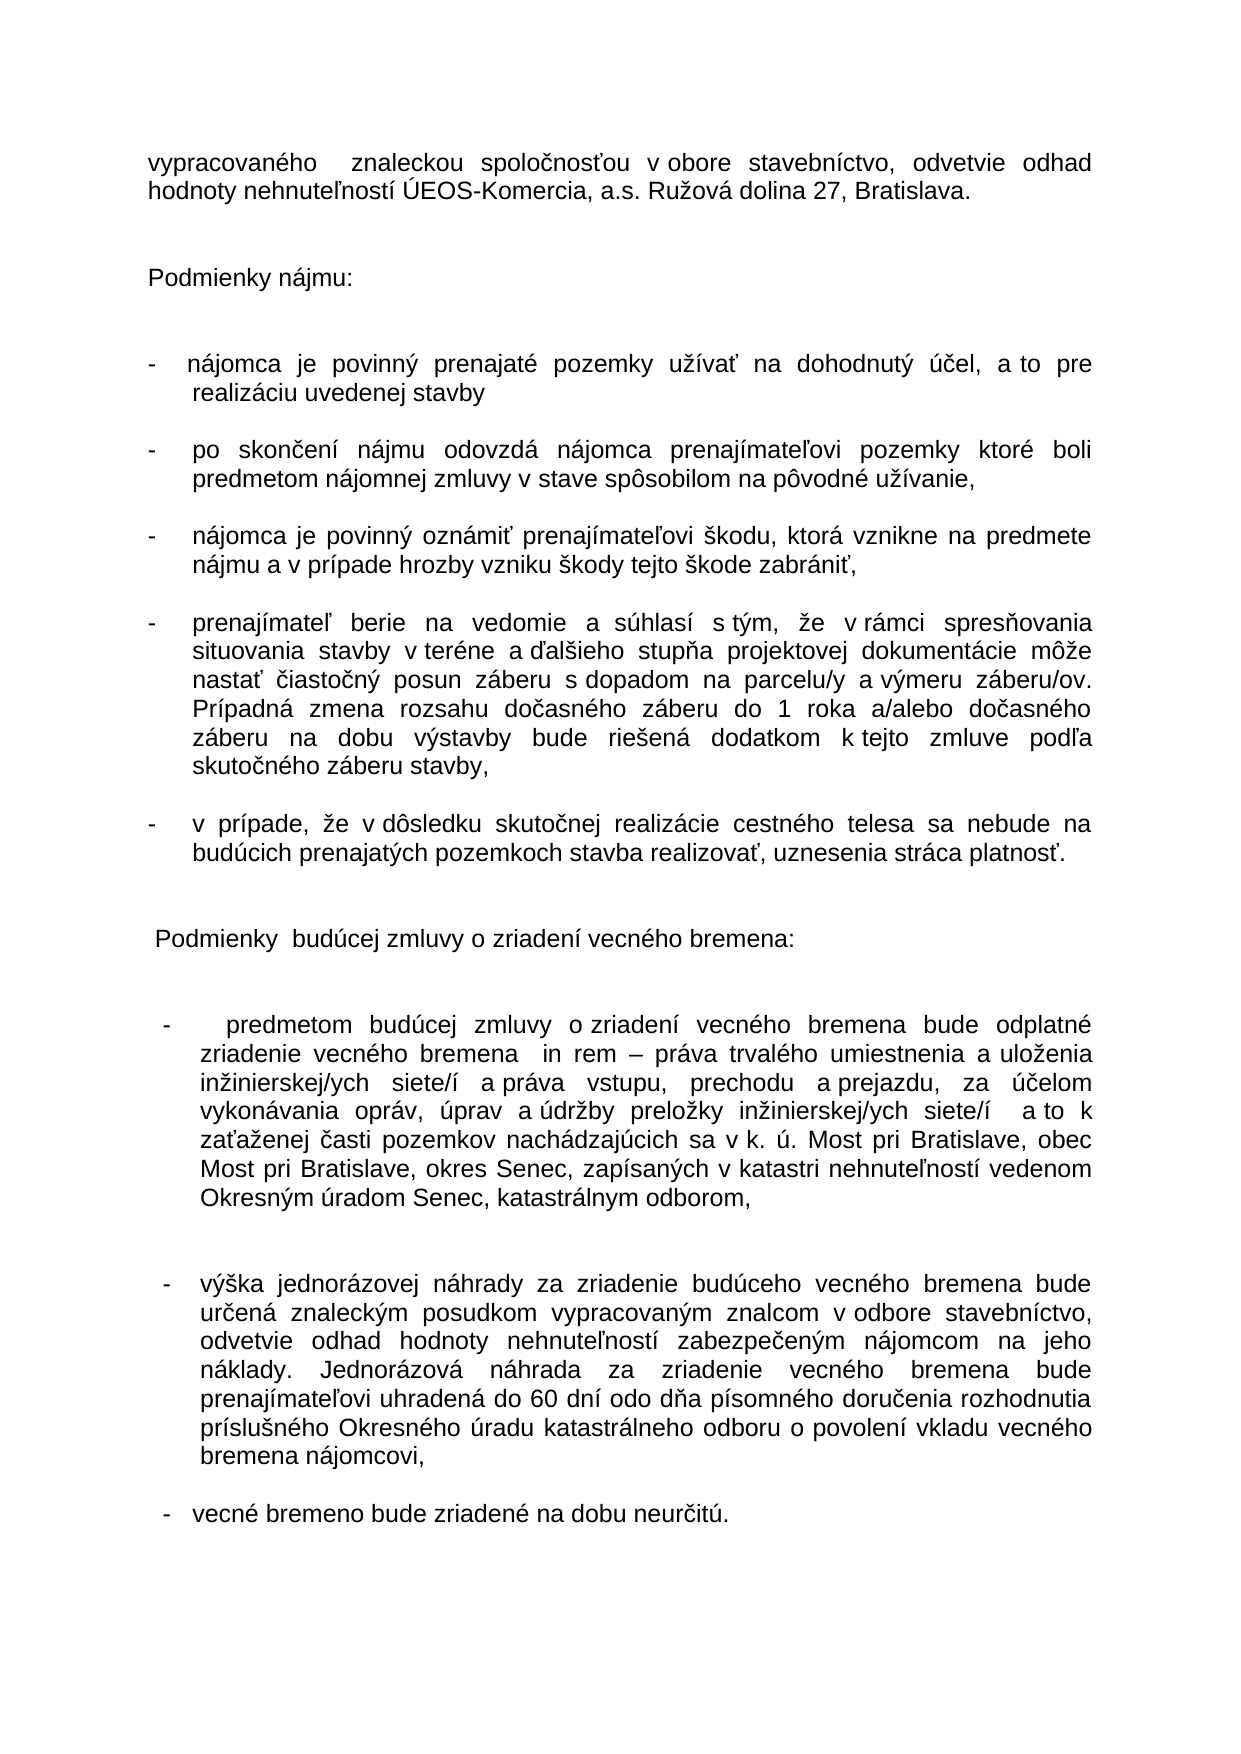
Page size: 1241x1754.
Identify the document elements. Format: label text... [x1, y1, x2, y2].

list nájomca je povinný oznámiť prenajímateľovi škodu, ktorá vznikne na predmete nájmu a v prípade hrozby vzniku škody tejto škode zabrániť, [148, 521, 1093, 579]
list v prípade, že v dôsledku skutočnej realizácie cestného telesa sa nebude na budúcich prenajatých pozemkoch stavba realizovať, uznesenia stráca platnosť. [148, 809, 1093, 866]
list predmetom budúcej zmluvy o zriadení vecného bremena bude odplatné zriadenie vecného bremena in rem – práva trvalého umiestnenia a uloženia inžinierskej/ych siete/í a práva vstupu, prechodu a prejazdu, za účelom vykonávania opráv, úprav a údržby preložky inžinierskej/ych siete/í a to k zaťaženej časti pozemkov nachádzajúcich sa v k. ú. Most pri Bratislave, obec Most pri Bratislave, okres Senec, zapísaných v katastri nehnuteľností vedenom Okresným úradom Senec, katastrálnym odborom, [162, 1010, 1093, 1211]
list vecné bremeno bude zriadené na dobu neurčitú. [162, 1499, 1093, 1528]
text Podmienky budúcej zmluvy o zriadení vecného bremena: [148, 924, 1093, 953]
text - nájomca je povinný prenajaté pozemky užívať na dohodnutý účel, a to pre realizáciu uvedenej stavby [148, 349, 1093, 406]
text Podmienky nájmu: [148, 263, 1093, 291]
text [148, 148, 1093, 205]
list výška jednorázovej náhrady za zriadenie budúceho vecného bremena bude určená znaleckým posudkom vypracovaným znalcom v odbore stavebníctvo, odvetvie odhad hodnoty nehnuteľností zabezpečeným nájomcom na jeho náklady. Jednorázová náhrada za zriadenie vecného bremena bude prenajímateľovi uhradená do 60 dní odo dňa písomného doručenia rozhodnutia príslušného Okresného úradu katastrálneho odboru o povolení vkladu vecného bremena nájomcovi, [162, 1269, 1093, 1470]
list prenajímateľ berie na vedomie a súhlasí s tým, že v rámci spresňovania situovania stavby v teréne a ďalšieho stupňa projektovej dokumentácie môže nastať čiastočný posun záberu s dopadom na parcelu/y a výmeru záberu/ov. Prípadná zmena rozsahu dočasného záberu do 1 roka a/alebo dočasného záberu na dobu výstavby bude riešená dodatkom k tejto zmluve podľa skutočného záberu stavby, [148, 608, 1093, 780]
list po skončení nájmu odovzdá nájomca prenajímateľovi pozemky ktoré boli predmetom nájomnej zmluvy v stave spôsobilom na pôvodné užívanie, [148, 435, 1093, 493]
